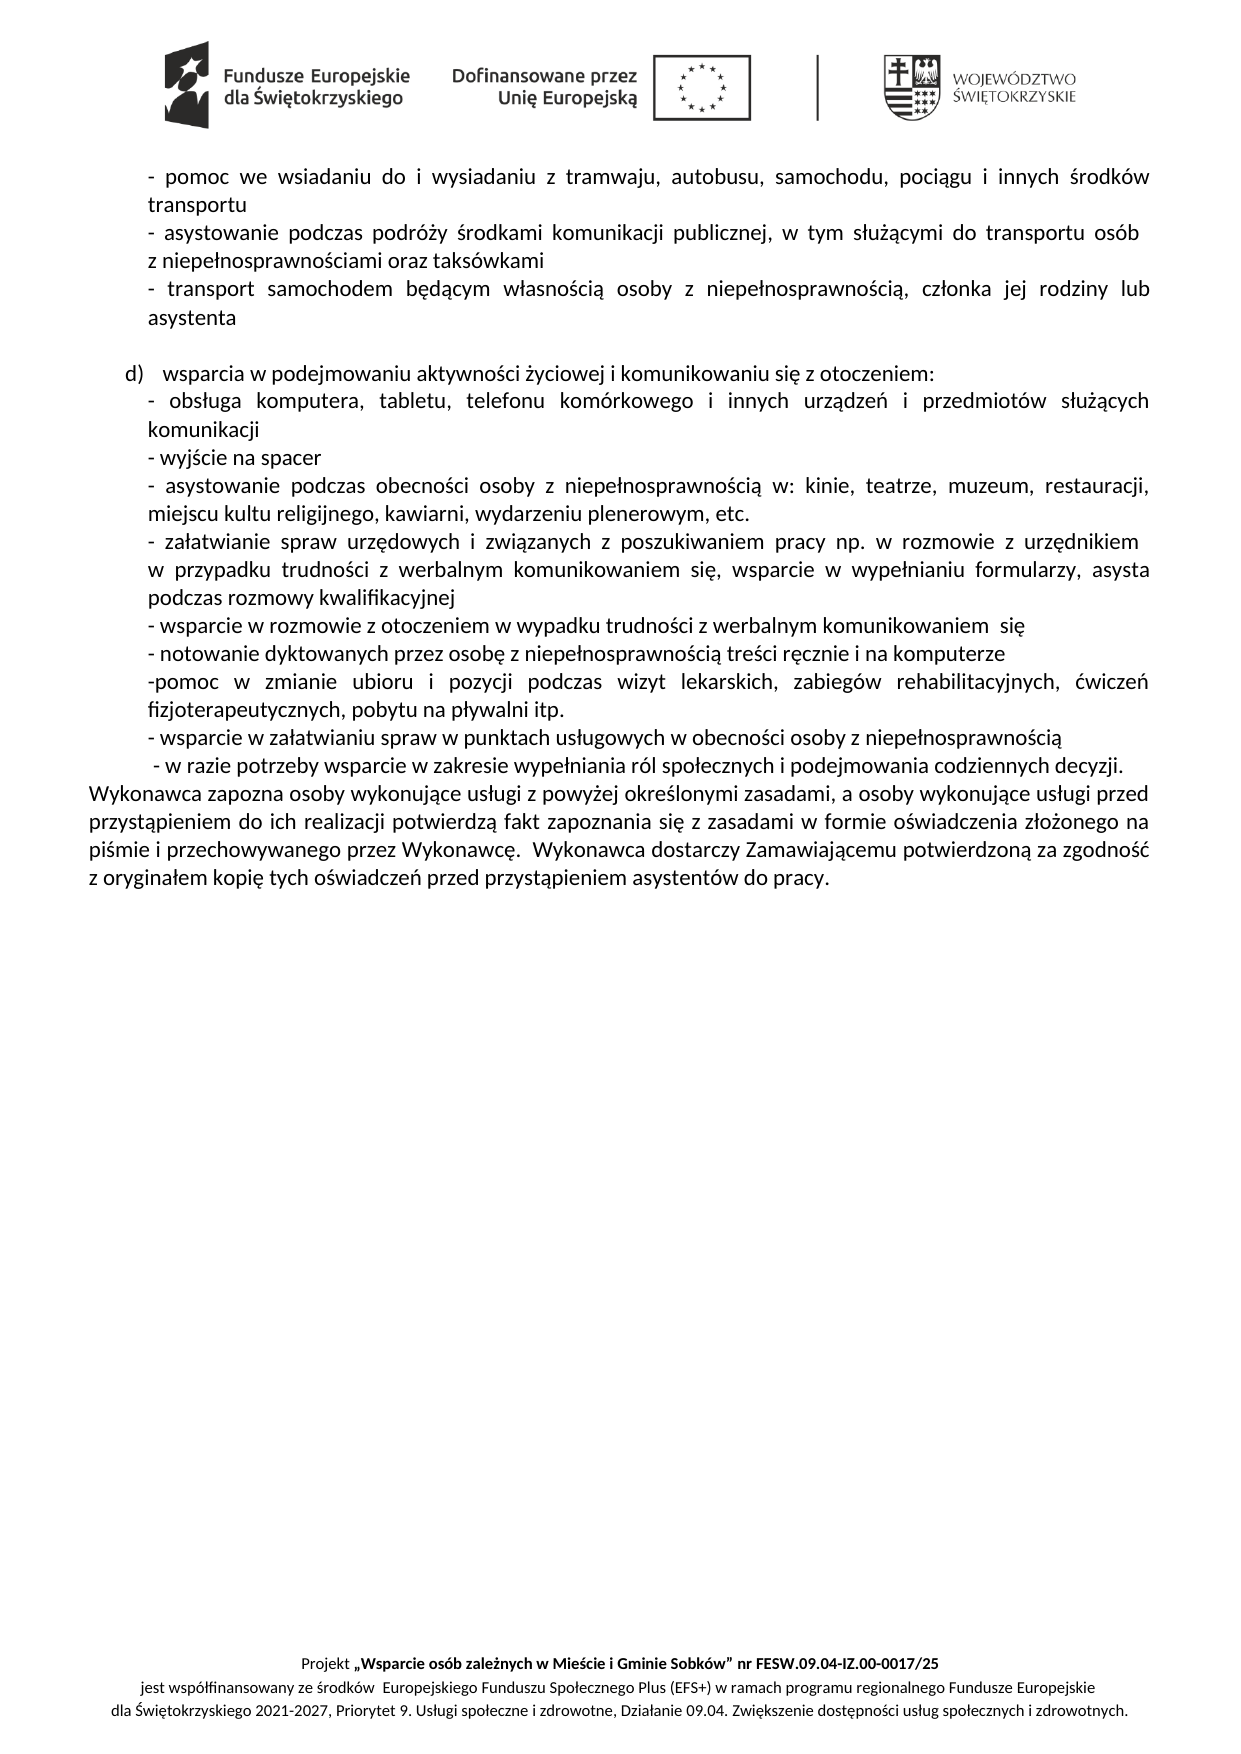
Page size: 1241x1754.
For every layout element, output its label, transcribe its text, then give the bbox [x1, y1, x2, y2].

list - notowanie dyktowanych przez osobę z niepełnosprawnością treści ręcznie i na komputerze [148, 639, 1151, 667]
list - pomoc we wsiadaniu do i wysiadaniu z tramwaju, autobusu, samochodu, pociągu i innych środków transportu [148, 162, 1151, 218]
list - wyjście na spacer [148, 443, 1151, 471]
list - asystowanie podczas obecności osoby z niepełnosprawnością w: kinie, teatrze, muzeum, restauracji, miejscu kultu religijnego, kawiarni, wydarzeniu plenerowym, etc. [148, 471, 1151, 527]
text Wykonawca zapozna osoby wykonujące usługi z powyżej określonymi zasadami, a osoby wykonujące usługi przed przystąpieniem do ich realizacji potwierdzą fakt zapoznania się z zasadami w formie oświadczenia złożonego na piśmie i przechowywanego przez Wykonawcę. Wykonawca dostarczy Zamawiającemu potwierdzoną za zgodność z oryginałem kopię tych oświadczeń przed przystąpieniem asystentów do pracy. [89, 779, 1151, 891]
picture [164, 41, 1076, 129]
list wsparcia w podejmowaniu aktywności życiowej i komunikowaniu się z otoczeniem: [125, 359, 1151, 387]
list - w razie potrzeby wsparcie w zakresie wypełniania ról społecznych i podejmowania codziennych decyzji. [148, 751, 1151, 779]
list - załatwianie spraw urzędowych i związanych z poszukiwaniem pracy np. w rozmowie z urzędnikiem w przypadku trudności z werbalnym komunikowaniem się, wsparcie w wypełnianiu formularzy, asysta podczas rozmowy kwalifikacyjnej [148, 527, 1151, 611]
list - obsługa komputera, tabletu, telefonu komórkowego i innych urządzeń i przedmiotów służących komunikacji [148, 387, 1151, 443]
list - asystowanie podczas podróży środkami komunikacji publicznej, w tym służącymi do transportu osób z niepełnosprawnościami oraz taksówkami [148, 218, 1151, 274]
list - transport samochodem będącym własnością osoby z niepełnosprawnością, członka jej rodziny lub asystenta [148, 274, 1151, 331]
list - wsparcie w rozmowie z otoczeniem w wypadku trudności z werbalnym komunikowaniem się [148, 611, 1151, 639]
list - wsparcie w załatwianiu spraw w punktach usługowych w obecności osoby z niepełnosprawnością [148, 723, 1151, 751]
list -pomoc w zmianie ubioru i pozycji podczas wizyt lekarskich, zabiegów rehabilitacyjnych, ćwiczeń fizjoterapeutycznych, pobytu na pływalni itp. [148, 667, 1151, 723]
